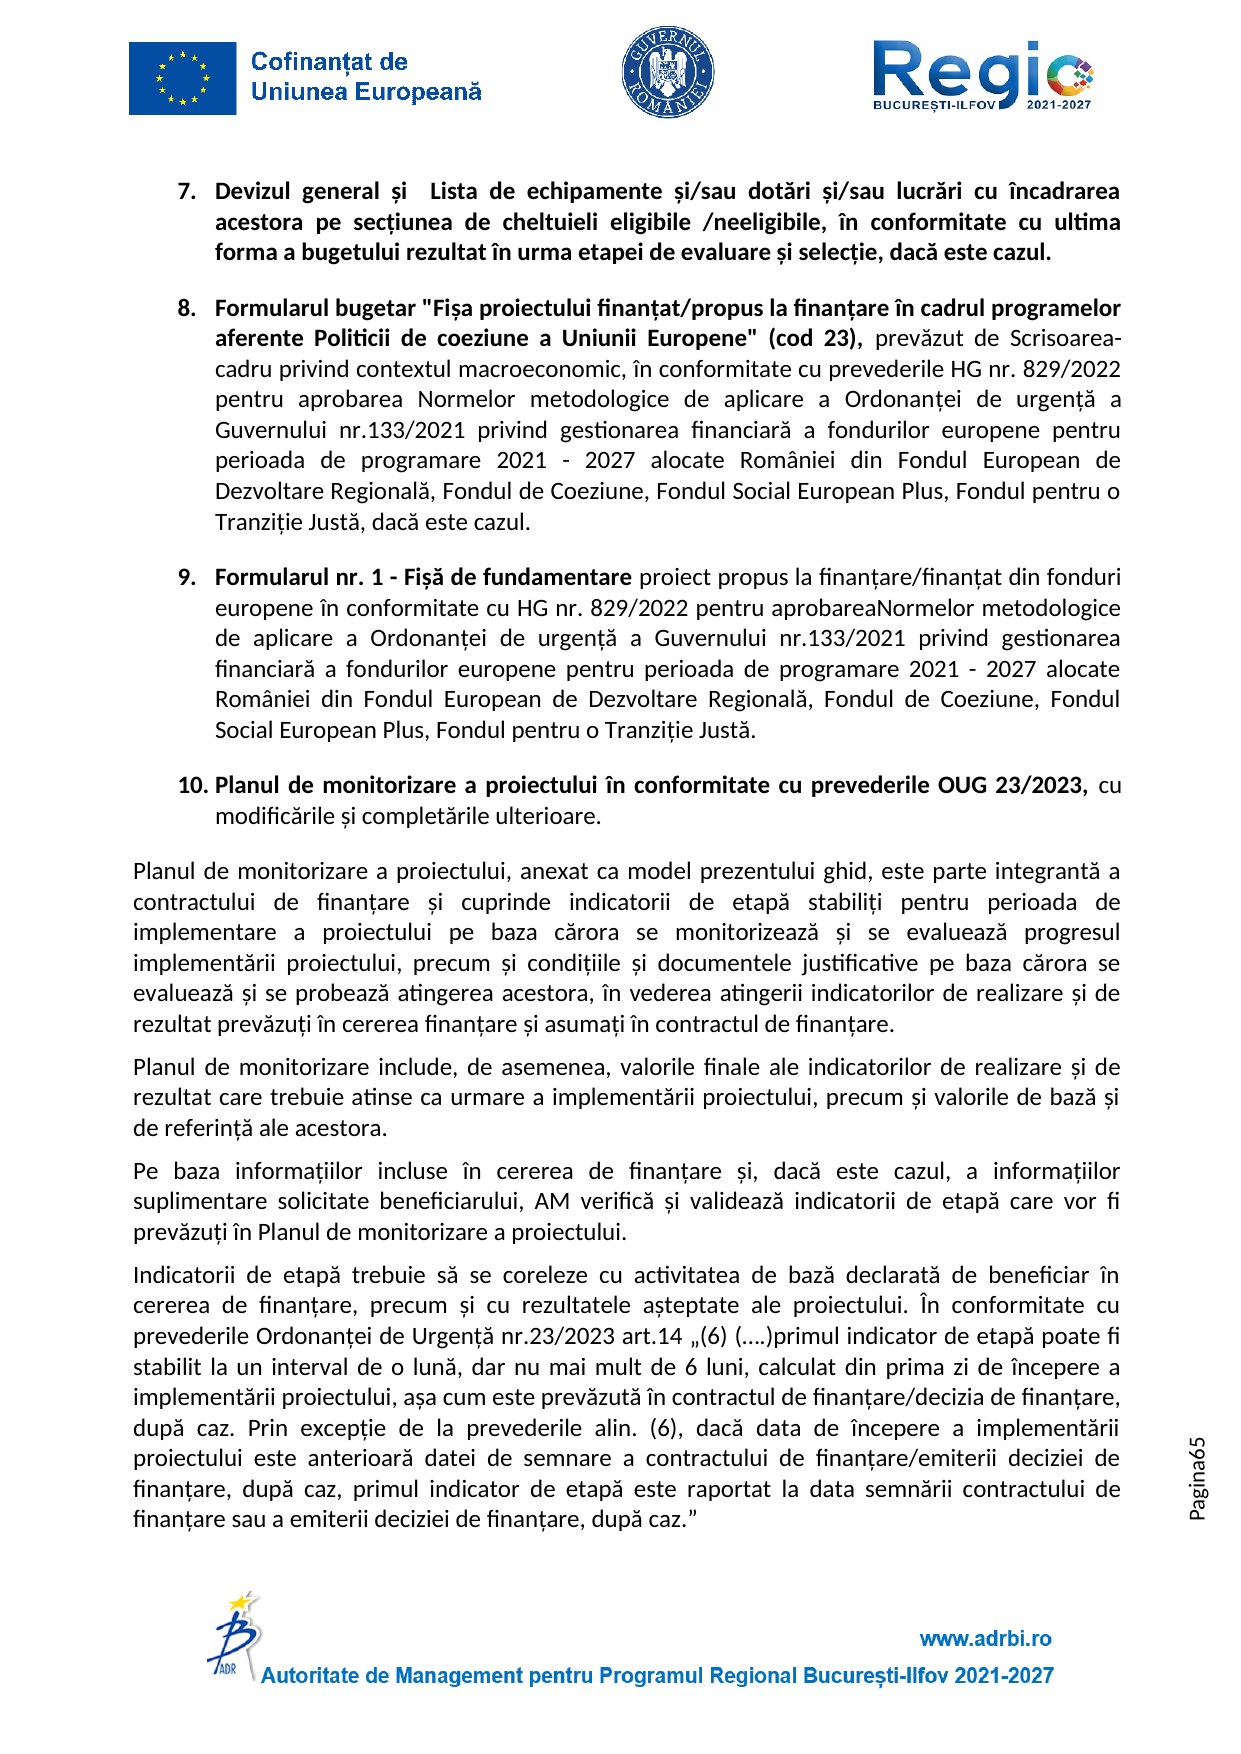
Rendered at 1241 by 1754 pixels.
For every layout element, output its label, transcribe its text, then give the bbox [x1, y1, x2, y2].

text Indicatorii de etapă trebuie să se coreleze cu activitatea de bază declarată de beneficiar în cererea de finanțare, precum și cu rezultatele așteptate ale proiectului. În conformitate cu prevederile Ordonanței de Urgență nr.23/2023 art.14 „(6) (….)primul indicator de etapă poate fi stabilit la un interval de o lună, dar nu mai mult de 6 luni, calculat din prima zi de începere a implementării proiectului, așa cum este prevăzută în contractul de finanțare/decizia de finanțare, după caz. Prin excepție de la prevederile alin. (6), dacă data de începere a implementării proiectului este anterioară datei de semnare a contractului de finanțare/emiterii deciziei de finanțare, după caz, primul indicator de etapă este raportat la data semnării contractului de finanțare sau a emiterii deciziei de finanțare, după caz.” [133, 1259, 1122, 1534]
list Devizul general și Lista de echipamente și/sau dotări și/sau lucrări cu încadrarea acestora pe secțiunea de cheltuieli eligibile /neeligibile, în conformitate cu ultima forma a bugetului rezultat în urma etapei de evaluare și selecție, dacă este cazul. [177, 175, 1122, 267]
text Planul de monitorizare a proiectului, anexat ca model prezentului ghid, este parte integrantă a contractului de finanțare și cuprinde indicatorii de etapă stabiliți pentru perioada de implementare a proiectului pe baza cărora se monitorizează și se evaluează progresul implementării proiectului, precum și condițiile și documentele justificative pe baza cărora se evaluează și se probează atingerea acestora, în vederea atingerii indicatorilor de realizare și de rezultat prevăzuți în cererea finanțare și asumați în contractul de finanțare. [133, 855, 1122, 1038]
list Formularul bugetar "Fişa proiectului finanţat/propus la finanţare în cadrul programelor aferente Politicii de coeziune a Uniunii Europene" (cod 23), prevăzut de Scrisoarea-cadru privind contextul macroeconomic, în conformitate cu prevederile HG nr. 829/2022 pentru aprobarea Normelor metodologice de aplicare a Ordonanţei de urgenţă a Guvernului nr.133/2021 privind gestionarea financiară a fondurilor europene pentru perioada de programare 2021 - 2027 alocate României din Fondul European de Dezvoltare Regională, Fondul de Coeziune, Fondul Social European Plus, Fondul pentru o Tranziţie Justă, dacă este cazul. [177, 292, 1122, 536]
list Planul de monitorizare a proiectului în conformitate cu prevederile OUG 23/2023, cu modificările și completările ulterioare. [177, 769, 1122, 830]
picture [124, 24, 1125, 119]
text Planul de monitorizare include, de asemenea, valorile finale ale indicatorilor de realizare și de rezultat care trebuie atinse ca urmare a implementării proiectului, precum și valorile de bază și de referință ale acestora. [133, 1051, 1122, 1142]
picture [167, 1588, 1094, 1700]
list Formularul nr. 1 - Fişă de fundamentare proiect propus la finanţare/finanţat din fonduri europene în conformitate cu HG nr. 829/2022 pentru aprobareaNormelor metodologice de aplicare a Ordonanţei de urgenţă a Guvernului nr.133/2021 privind gestionarea financiară a fondurilor europene pentru perioada de programare 2021 - 2027 alocate României din Fondul European de Dezvoltare Regională, Fondul de Coeziune, Fondul Social European Plus, Fondul pentru o Tranziţie Justă. [177, 561, 1122, 744]
text Pe baza informațiilor incluse în cererea de finanțare și, dacă este cazul, a informațiilor suplimentare solicitate beneficiarului, AM verifică și validează indicatorii de etapă care vor fi prevăzuți în Planul de monitorizare a proiectului. [133, 1155, 1122, 1247]
